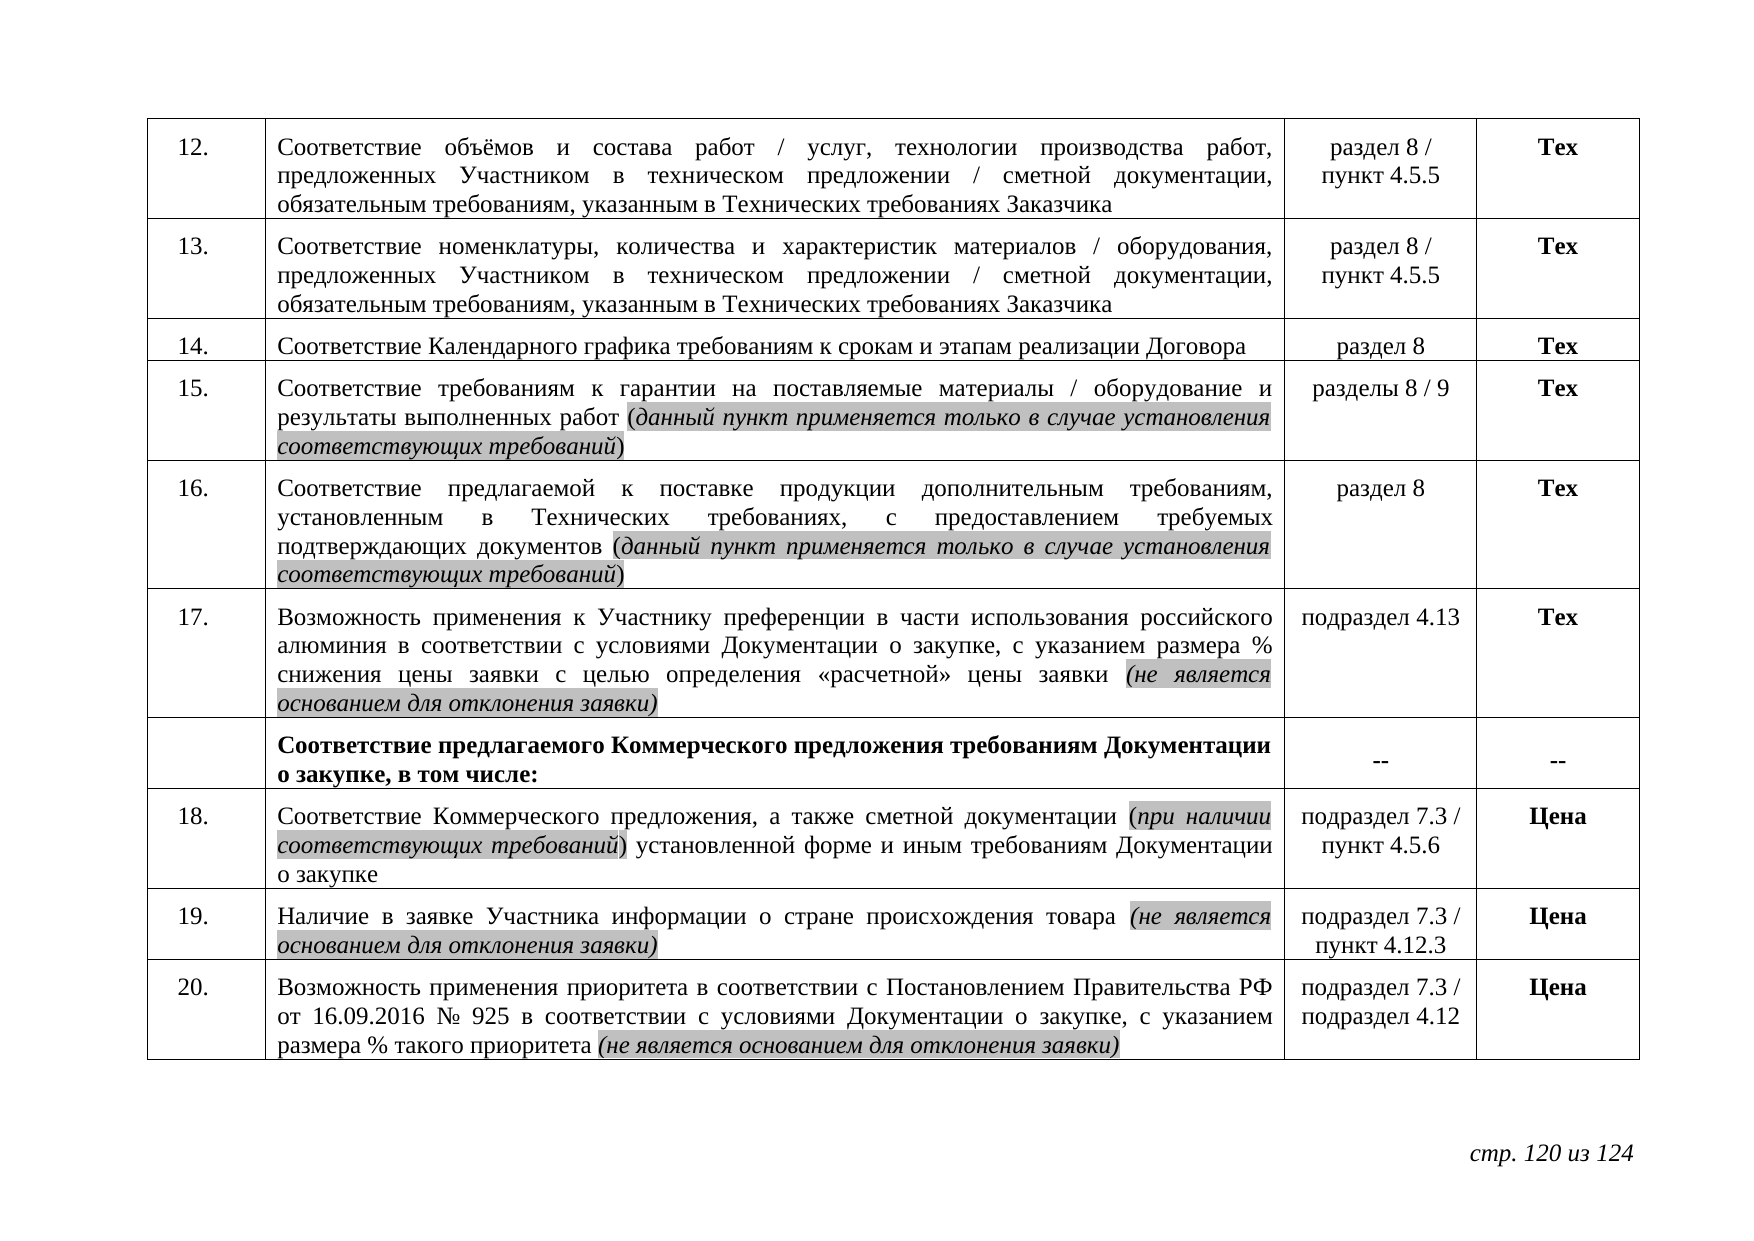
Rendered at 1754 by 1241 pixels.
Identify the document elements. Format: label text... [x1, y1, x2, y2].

table_cell [148, 718, 265, 788]
table_cell Тех [1477, 119, 1639, 218]
table_cell разделы 8 / 9 [1285, 361, 1476, 460]
table_cell Тех [1477, 319, 1639, 360]
table_cell раздел 8 / пункт 4.5.5 [1285, 119, 1476, 218]
table_cell [148, 361, 265, 460]
table_cell Возможность применения приоритета в соответствии с Постановлением Правительства РФ от 16.09.2016 № 925 в соответствии с условиями Документации о закупке, с указанием размера % такого приоритета (не является основанием для отклонения заявки) [266, 960, 1284, 1058]
table_cell Наличие в заявке Участника информации о стране происхождения товара (не является основанием для отклонения заявки) [266, 889, 1284, 959]
table_cell Соответствие требованиям к гарантии на поставляемые материалы / оборудование и результаты выполненных работ (данный пункт применяется только в случае установления соответствующих требований) [266, 361, 1284, 460]
table_cell Соответствие предлагаемого Коммерческого предложения требованиям Документации о закупке, в том числе: [266, 718, 1284, 788]
table_cell -- [1285, 718, 1476, 788]
table_cell Соответствие Календарного графика требованиям к срокам и этапам реализации Договора [266, 319, 1284, 360]
table_cell [148, 789, 265, 888]
table_cell раздел 8 [1285, 461, 1476, 588]
table_cell Тех [1477, 361, 1639, 460]
table_cell Соответствие номенклатуры, количества и характеристик материалов / оборудования, предложенных Участником в техническом предложении / сметной документации, обязательным требованиям, указанным в Технических требованиях Заказчика [266, 219, 1284, 318]
table_cell раздел 8 [1285, 319, 1476, 360]
table_cell [148, 219, 265, 318]
table_cell [148, 319, 265, 360]
table_cell подраздел 7.3 / пункт 4.5.6 [1285, 789, 1476, 888]
table_cell раздел 8 / пункт 4.5.5 [1285, 219, 1476, 318]
table_cell подраздел 4.13 [1285, 589, 1476, 717]
table_cell -- [1477, 718, 1639, 788]
table_cell Цена [1477, 789, 1639, 888]
table_cell [148, 960, 265, 1058]
table_cell Цена [1477, 960, 1639, 1058]
table_cell [148, 589, 265, 717]
table_cell Цена [1477, 889, 1639, 959]
table_cell [148, 461, 265, 588]
table_cell Соответствие Коммерческого предложения, а также сметной документации (при наличии соответствующих требований) установленной форме и иным требованиям Документации о закупке [266, 789, 1284, 888]
table_cell подраздел 7.3 / пункт 4.12.3 [1285, 889, 1476, 959]
table_cell [148, 119, 265, 218]
table_cell Возможность применения к Участнику преференции в части использования российского алюминия в соответствии с условиями Документации о закупке, с указанием размера % снижения цены заявки с целью определения «расчетной» цены заявки (не является основанием для отклонения заявки) [266, 589, 1284, 717]
table_cell Соответствие предлагаемой к поставке продукции дополнительным требованиям, установленным в Технических требованиях, с предоставлением требуемых подтверждающих документов (данный пункт применяется только в случае установления соответствующих требований) [266, 461, 1284, 588]
table_cell подраздел 7.3 / подраздел 4.12 [1285, 960, 1476, 1058]
table_cell Тех [1477, 461, 1639, 588]
table_cell Тех [1477, 589, 1639, 717]
table_cell Тех [1477, 219, 1639, 318]
table_cell [148, 889, 265, 959]
table_cell Соответствие объёмов и состава работ / услуг, технологии производства работ, предложенных Участником в техническом предложении / сметной документации, обязательным требованиям, указанным в Технических требованиях Заказчика [266, 119, 1284, 218]
